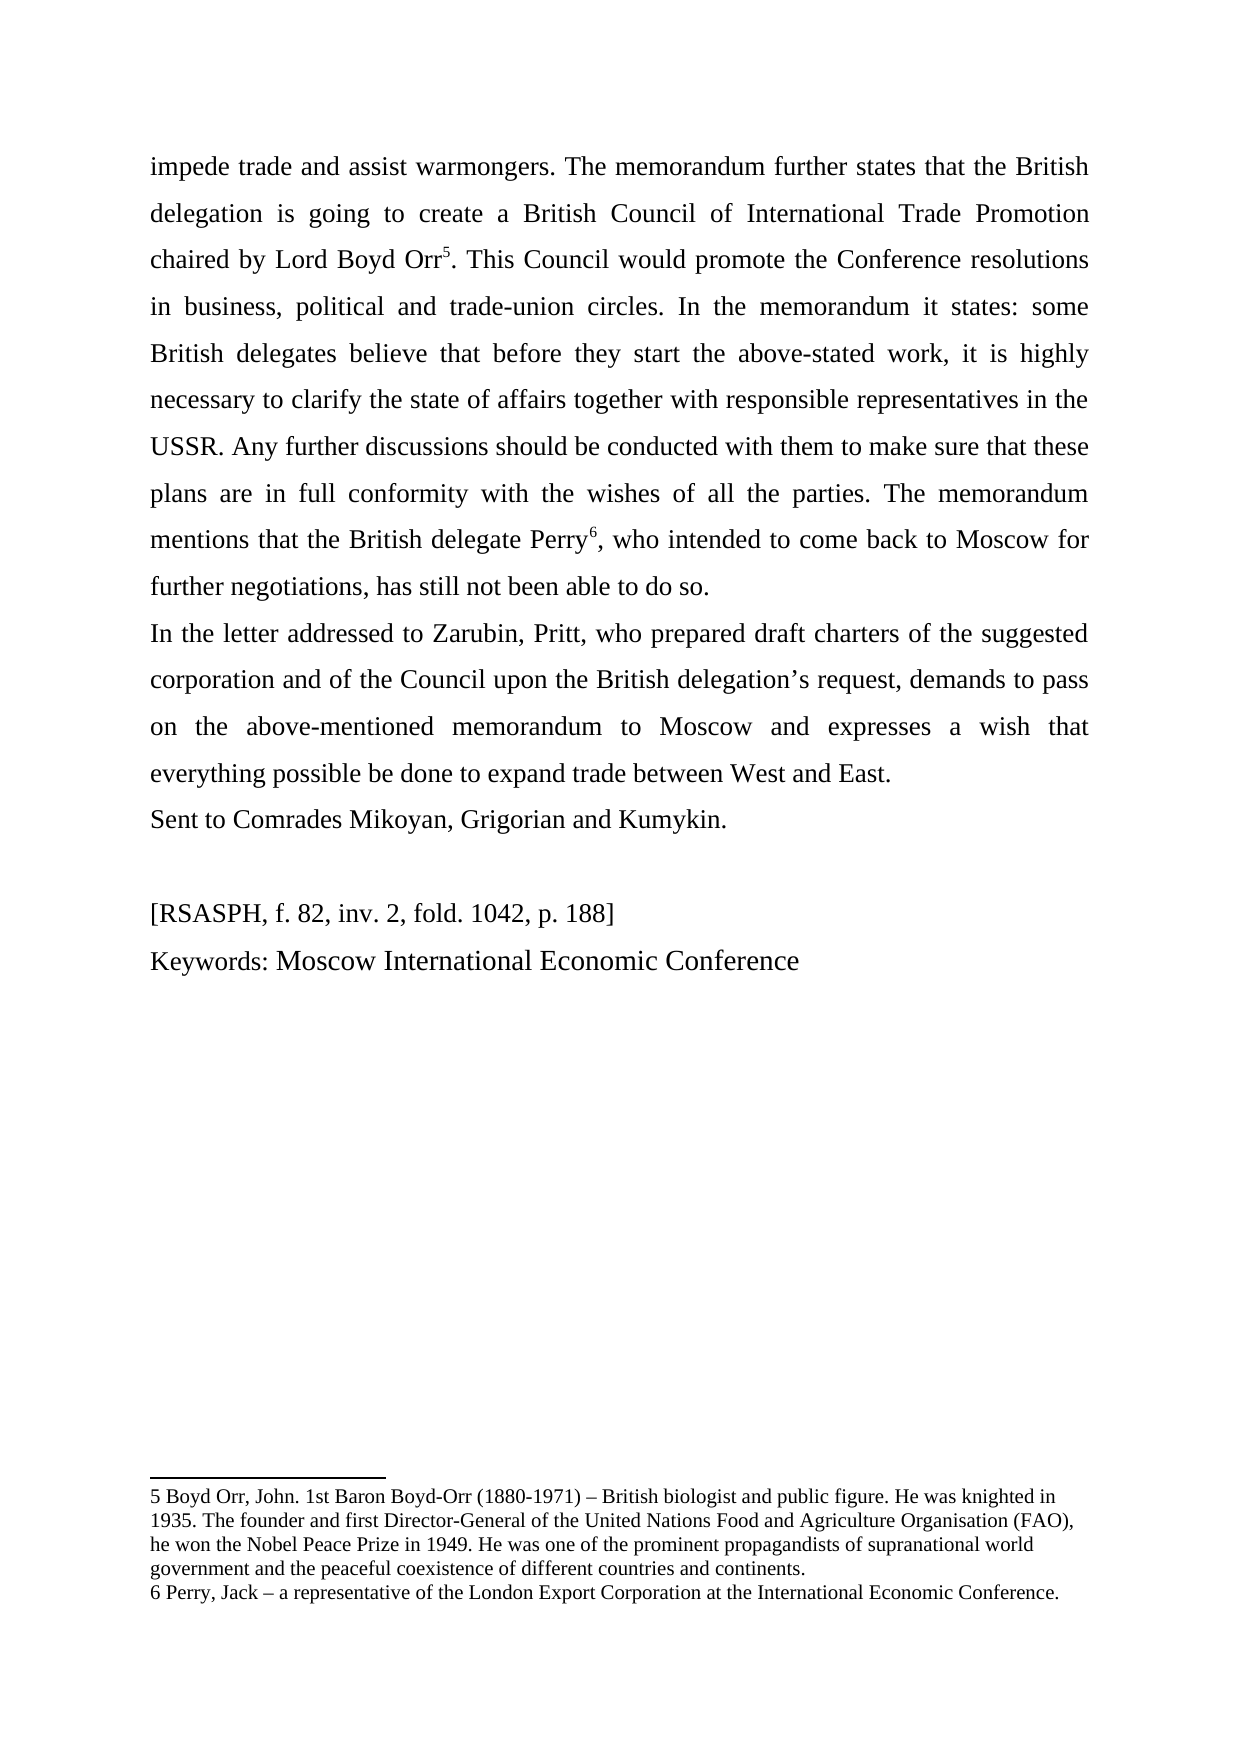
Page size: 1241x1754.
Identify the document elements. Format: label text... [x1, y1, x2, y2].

text In the letter addressed to Zarubin, Pritt, who prepared draft charters of the suggested corporation and of the Council upon the British delegation’s request, demands to pass on the above-mentioned memorandum to Moscow and expresses a wish that everything possible be done to expand trade between West and East. [150, 617, 1090, 788]
text [RSASPH, f. 82, inv. 2, fold. 1042, p. 188] [150, 897, 1090, 928]
text Sent to Comrades Mikoyan, Grigorian and Kumykin. [150, 803, 1090, 834]
text Keywords: Moscow International Economic Conference [150, 943, 1090, 977]
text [150, 150, 1090, 601]
